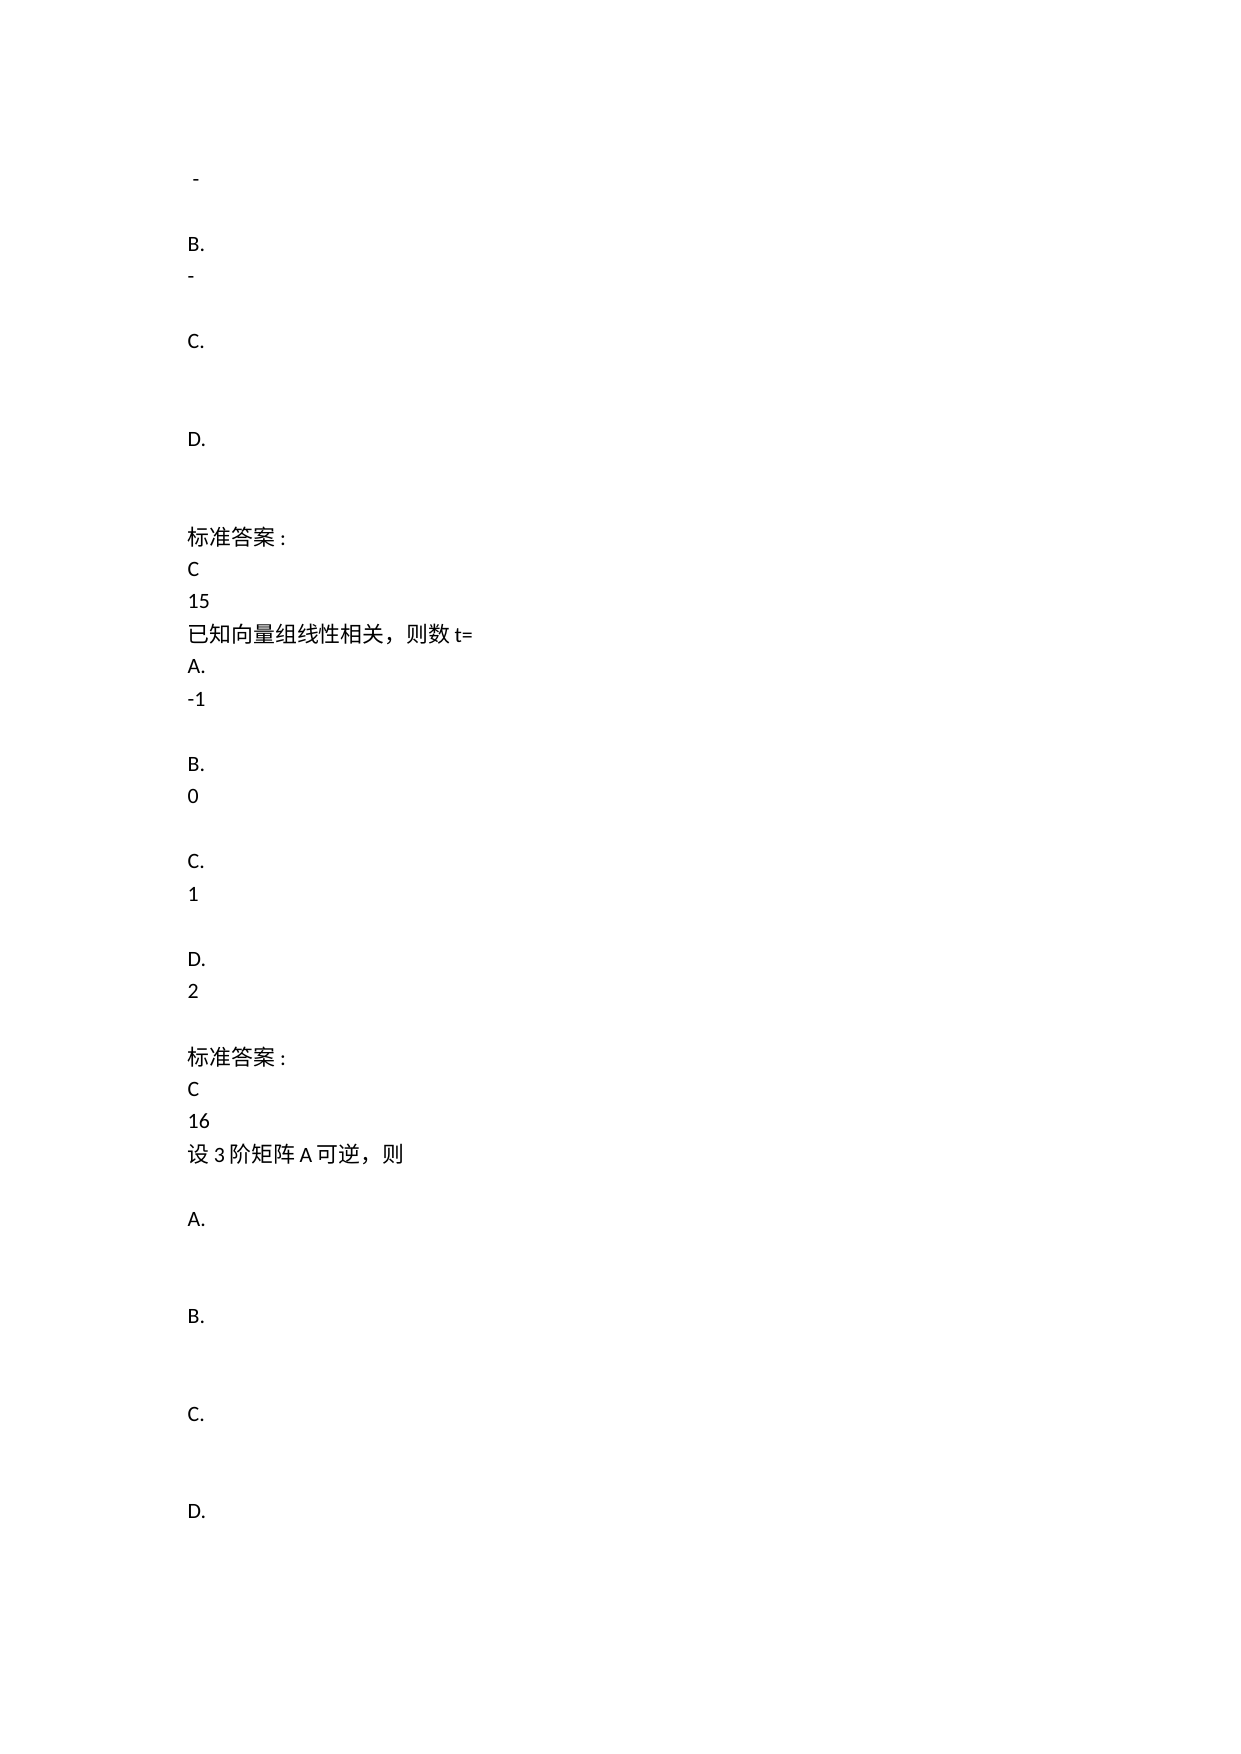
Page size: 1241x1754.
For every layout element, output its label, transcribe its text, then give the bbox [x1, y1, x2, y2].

text A. [187, 1202, 1053, 1234]
text D. [187, 422, 1053, 454]
text 已知向量组线性相关，则数t= [187, 617, 1053, 649]
text C. [187, 1397, 1053, 1429]
text 2 [187, 974, 1053, 1007]
text B. [187, 747, 1053, 779]
text B. [187, 1299, 1053, 1332]
text 15 [187, 584, 1053, 617]
text - [187, 162, 1053, 194]
text C. [187, 324, 1053, 357]
text 0 [187, 779, 1053, 812]
text A. [187, 649, 1053, 682]
text D. [187, 942, 1053, 974]
text 标准答案 : [187, 519, 1053, 552]
text D. [187, 1494, 1053, 1527]
text C. [187, 844, 1053, 877]
text 标准答案 : [187, 1039, 1053, 1072]
text 16 [187, 1104, 1053, 1137]
text - [187, 259, 1053, 292]
text -1 [187, 682, 1053, 714]
text B. [187, 227, 1053, 259]
text 1 [187, 877, 1053, 909]
text C [187, 552, 1053, 584]
text C [187, 1072, 1053, 1104]
text 设3阶矩阵A可逆，则 [187, 1137, 1053, 1169]
